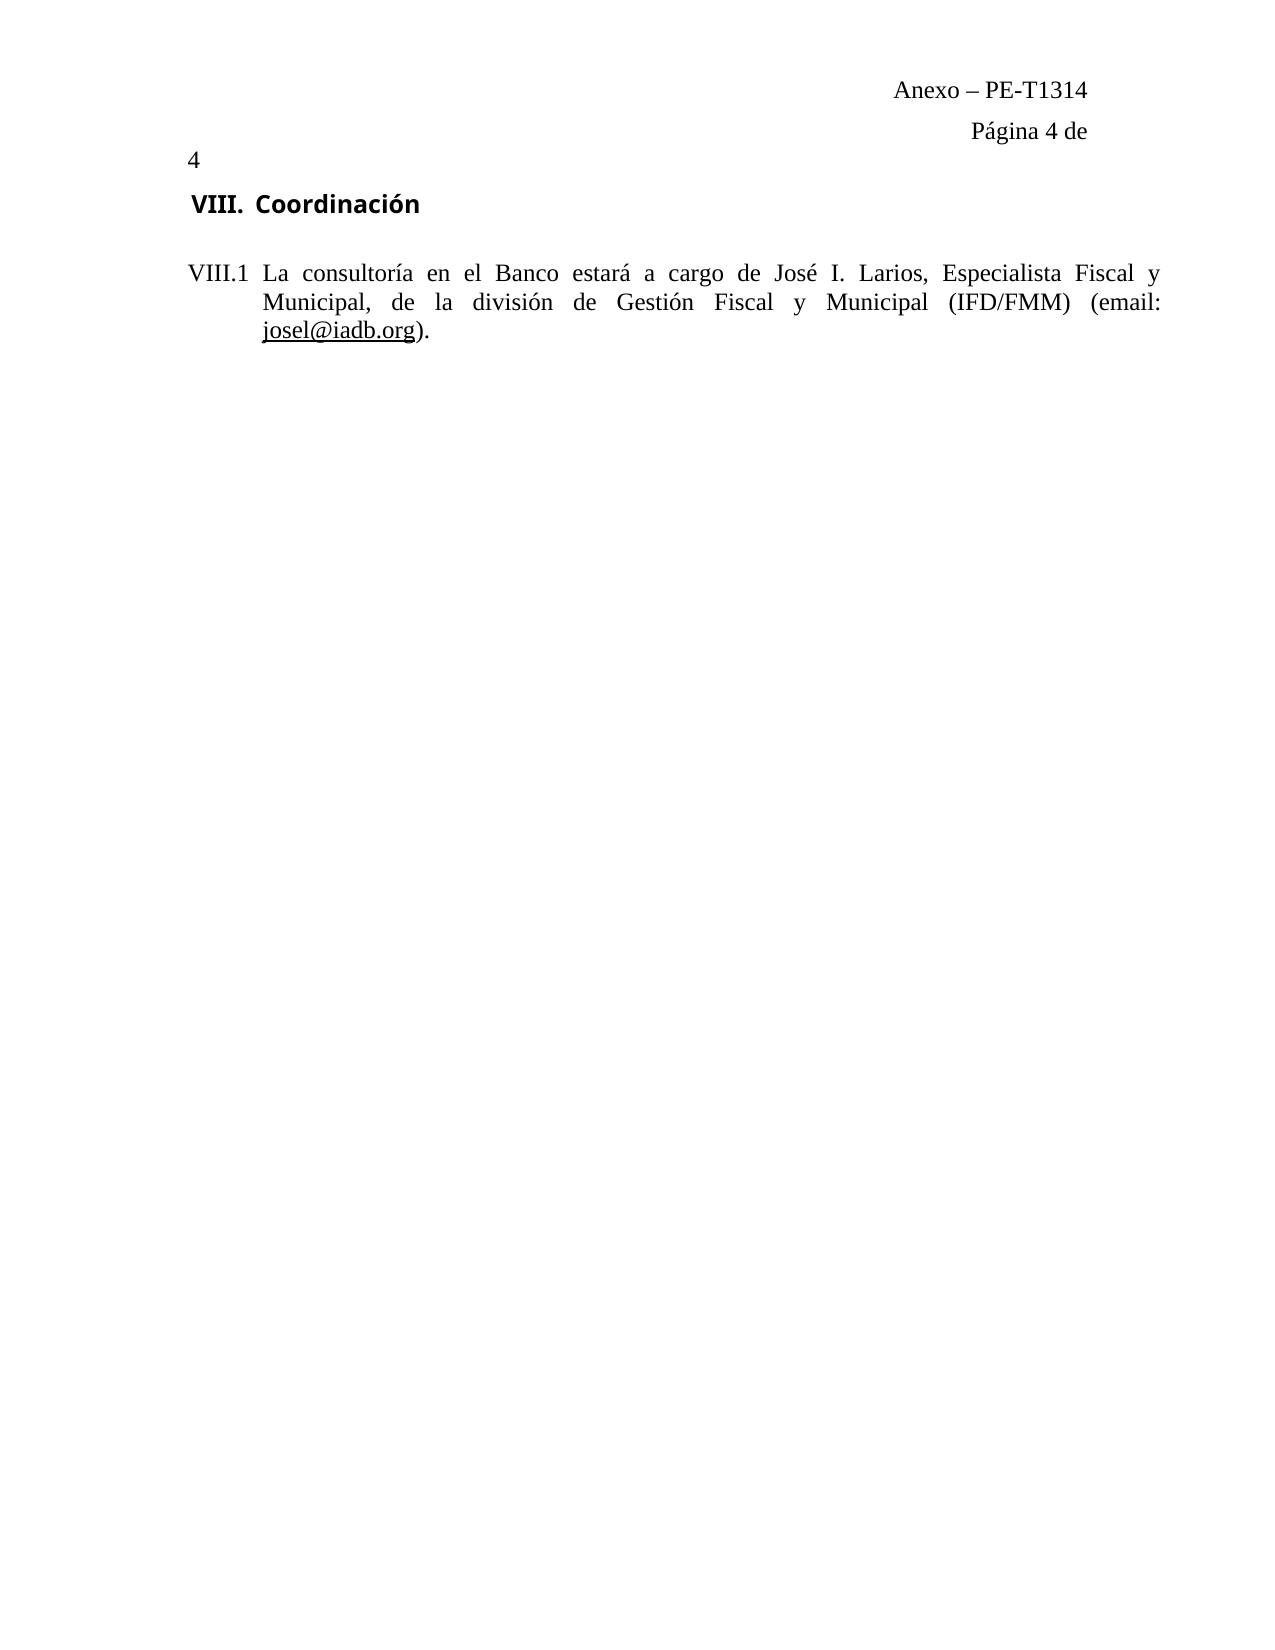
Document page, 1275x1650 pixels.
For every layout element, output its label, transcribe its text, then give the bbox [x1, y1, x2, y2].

text Coordinación [187, 186, 1087, 220]
text La consultoría en el Banco estará a cargo de José I. Larios, Especialista Fiscal y Municipal, de la división de Gestión Fiscal y Municipal (IFD/FMM) (email: josel@iadb.org). [187, 258, 1162, 344]
